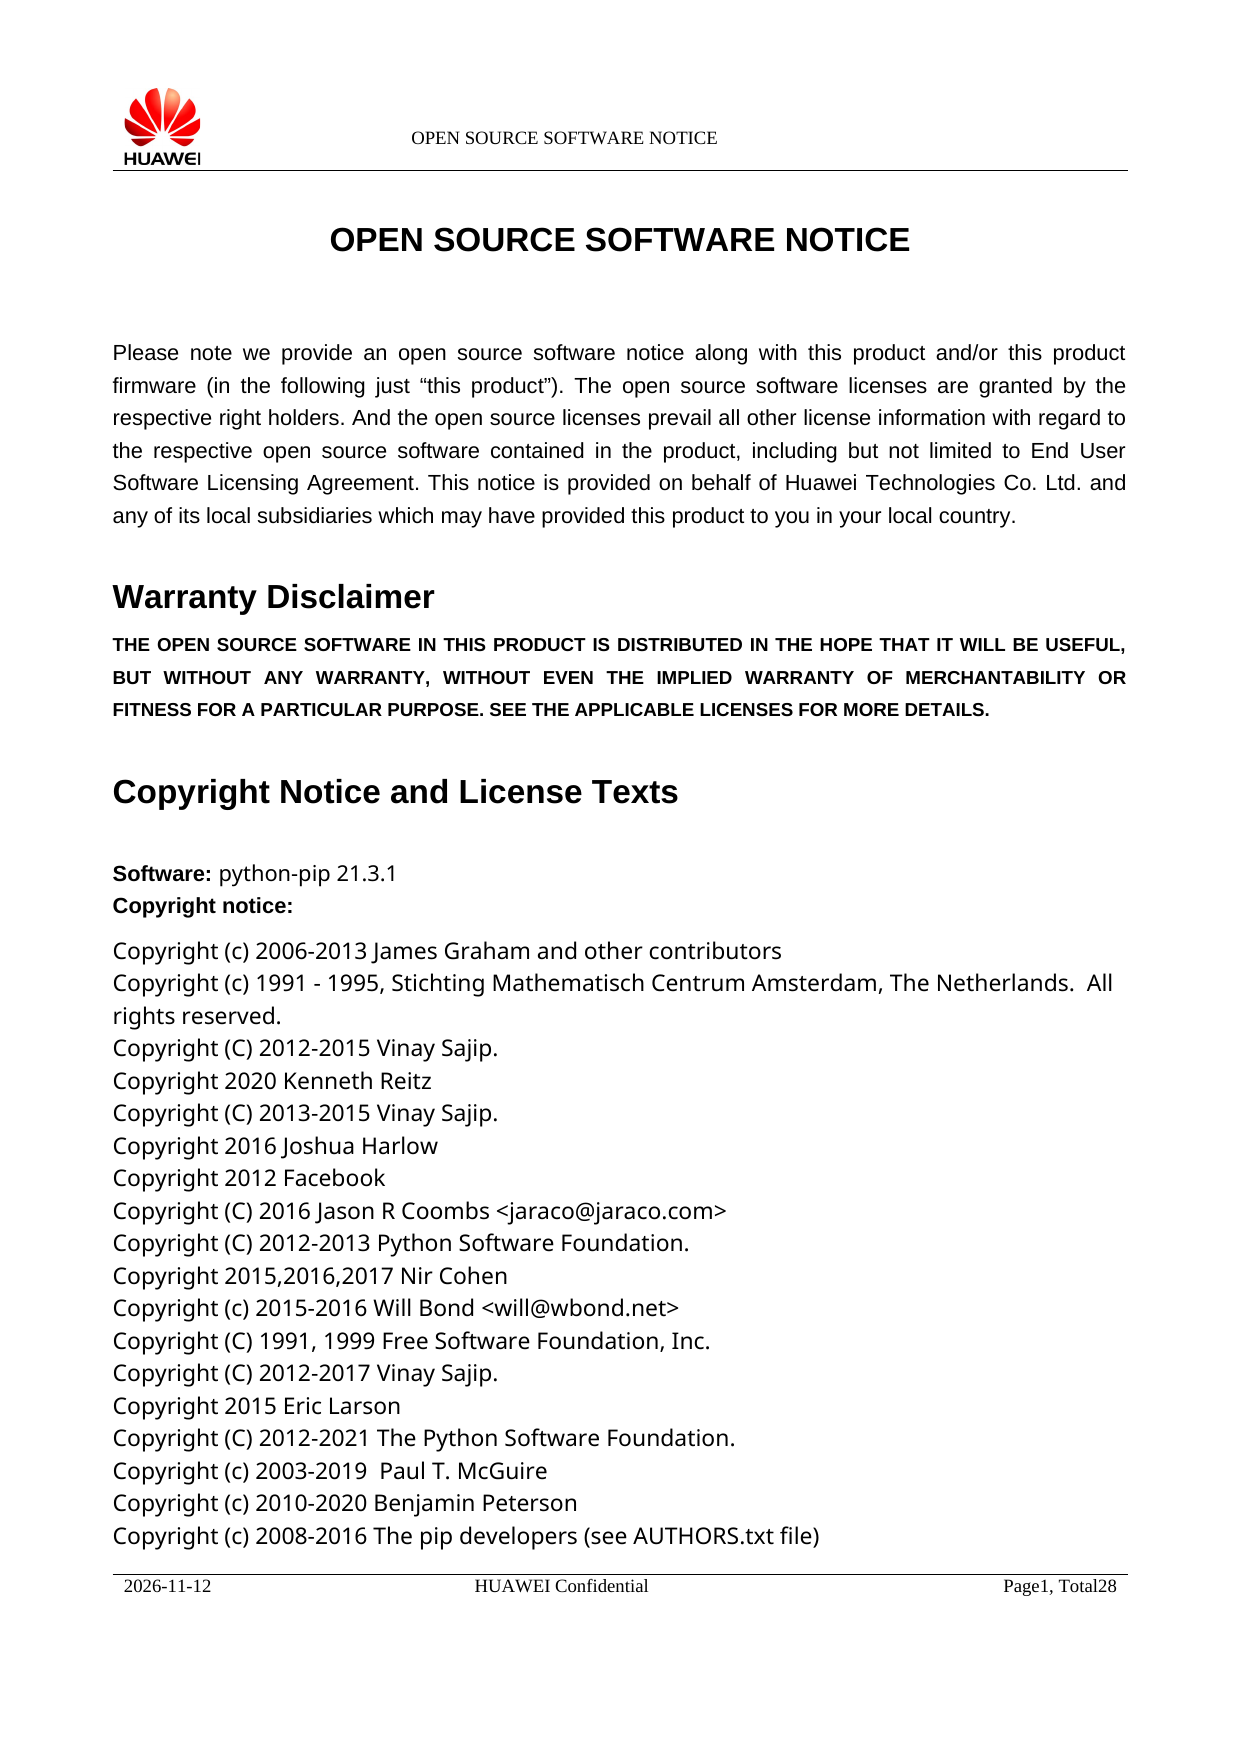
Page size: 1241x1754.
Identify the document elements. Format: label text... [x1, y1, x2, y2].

picture [124, 88, 201, 165]
text OPEN SOURCE SOFTWARE NOTICE [112, 206, 1128, 271]
text Warranty Disclaimer [112, 564, 1128, 629]
title Software: python-pip 21.3.1 [112, 856, 1128, 889]
text Copyright notice: [112, 889, 1128, 921]
text Copyright Notice and License Texts [112, 759, 1128, 824]
text Please note we provide an open source software notice along with this product and/or this product firmware (in the following just “this product”). The open source software licenses are granted by the respective right holders. And the open source licenses prevail all other license information with regard to the respective open source software contained in the product, including but not limited to End User Software Licensing Agreement. This notice is provided on behalf of Huawei Technologies Co. Ltd. and any of its local subsidiaries which may have provided this product to you in your local country. [112, 336, 1128, 531]
text The open source software in this product is distributed in the hope that it will be useful, but WITHOUT ANY WARRANTY, without even the implied warranty of MERCHANTABILITY or FITNESS FOR A PARTICULAR PURPOSE. See the applicable licenses for more details. [112, 629, 1128, 726]
